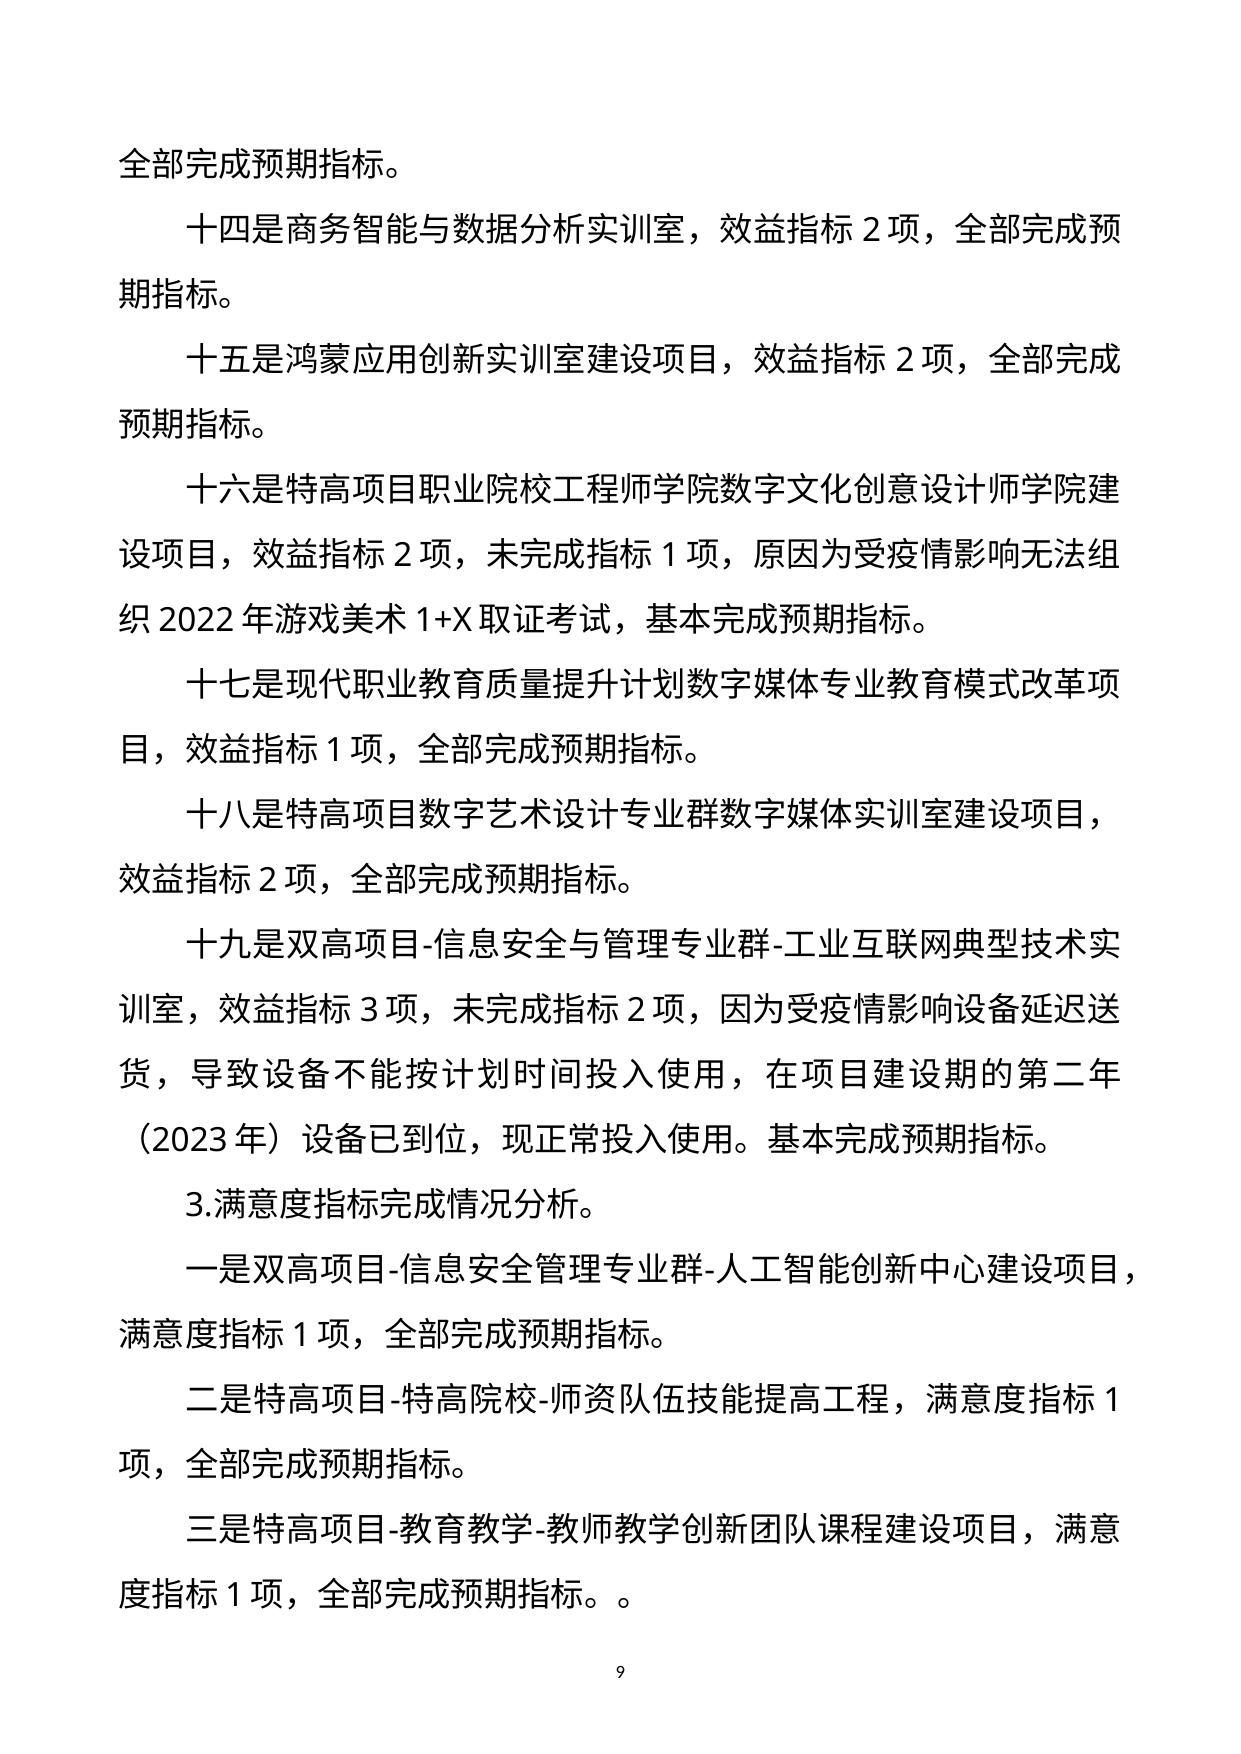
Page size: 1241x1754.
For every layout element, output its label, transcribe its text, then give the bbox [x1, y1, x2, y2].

text 3.满意度指标完成情况分析。 [118, 1169, 1122, 1234]
text 二是特高项目-特高院校-师资队伍技能提高工程，满意度指标1项，全部完成预期指标。 [118, 1364, 1122, 1494]
text 十五是鸿蒙应用创新实训室建设项目，效益指标2项，全部完成预期指标。 [118, 324, 1122, 454]
text 一是双高项目-信息安全管理专业群-人工智能创新中心建设项目，满意度指标1项，全部完成预期指标。 [118, 1234, 1122, 1364]
text 十六是特高项目职业院校工程师学院数字文化创意设计师学院建设项目，效益指标2项，未完成指标1项，原因为受疫情影响无法组织2022年游戏美术1+X取证考试，基本完成预期指标。 [118, 454, 1122, 649]
text 三是特高项目-教育教学-教师教学创新团队课程建设项目，满意度指标1项，全部完成预期指标。。 [118, 1494, 1122, 1624]
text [118, 129, 1122, 194]
text 十八是特高项目数字艺术设计专业群数字媒体实训室建设项目，效益指标2项，全部完成预期指标。 [118, 779, 1122, 909]
text 十七是现代职业教育质量提升计划数字媒体专业教育模式改革项目，效益指标1项，全部完成预期指标。 [118, 649, 1122, 779]
text 十四是商务智能与数据分析实训室，效益指标2项，全部完成预期指标。 [118, 194, 1122, 324]
text 十九是双高项目-信息安全与管理专业群-工业互联网典型技术实训室，效益指标3项，未完成指标2项，因为受疫情影响设备延迟送货，导致设备不能按计划时间投入使用，在项目建设期的第二年（2023年）设备已到位，现正常投入使用。基本完成预期指标。 [118, 909, 1122, 1169]
